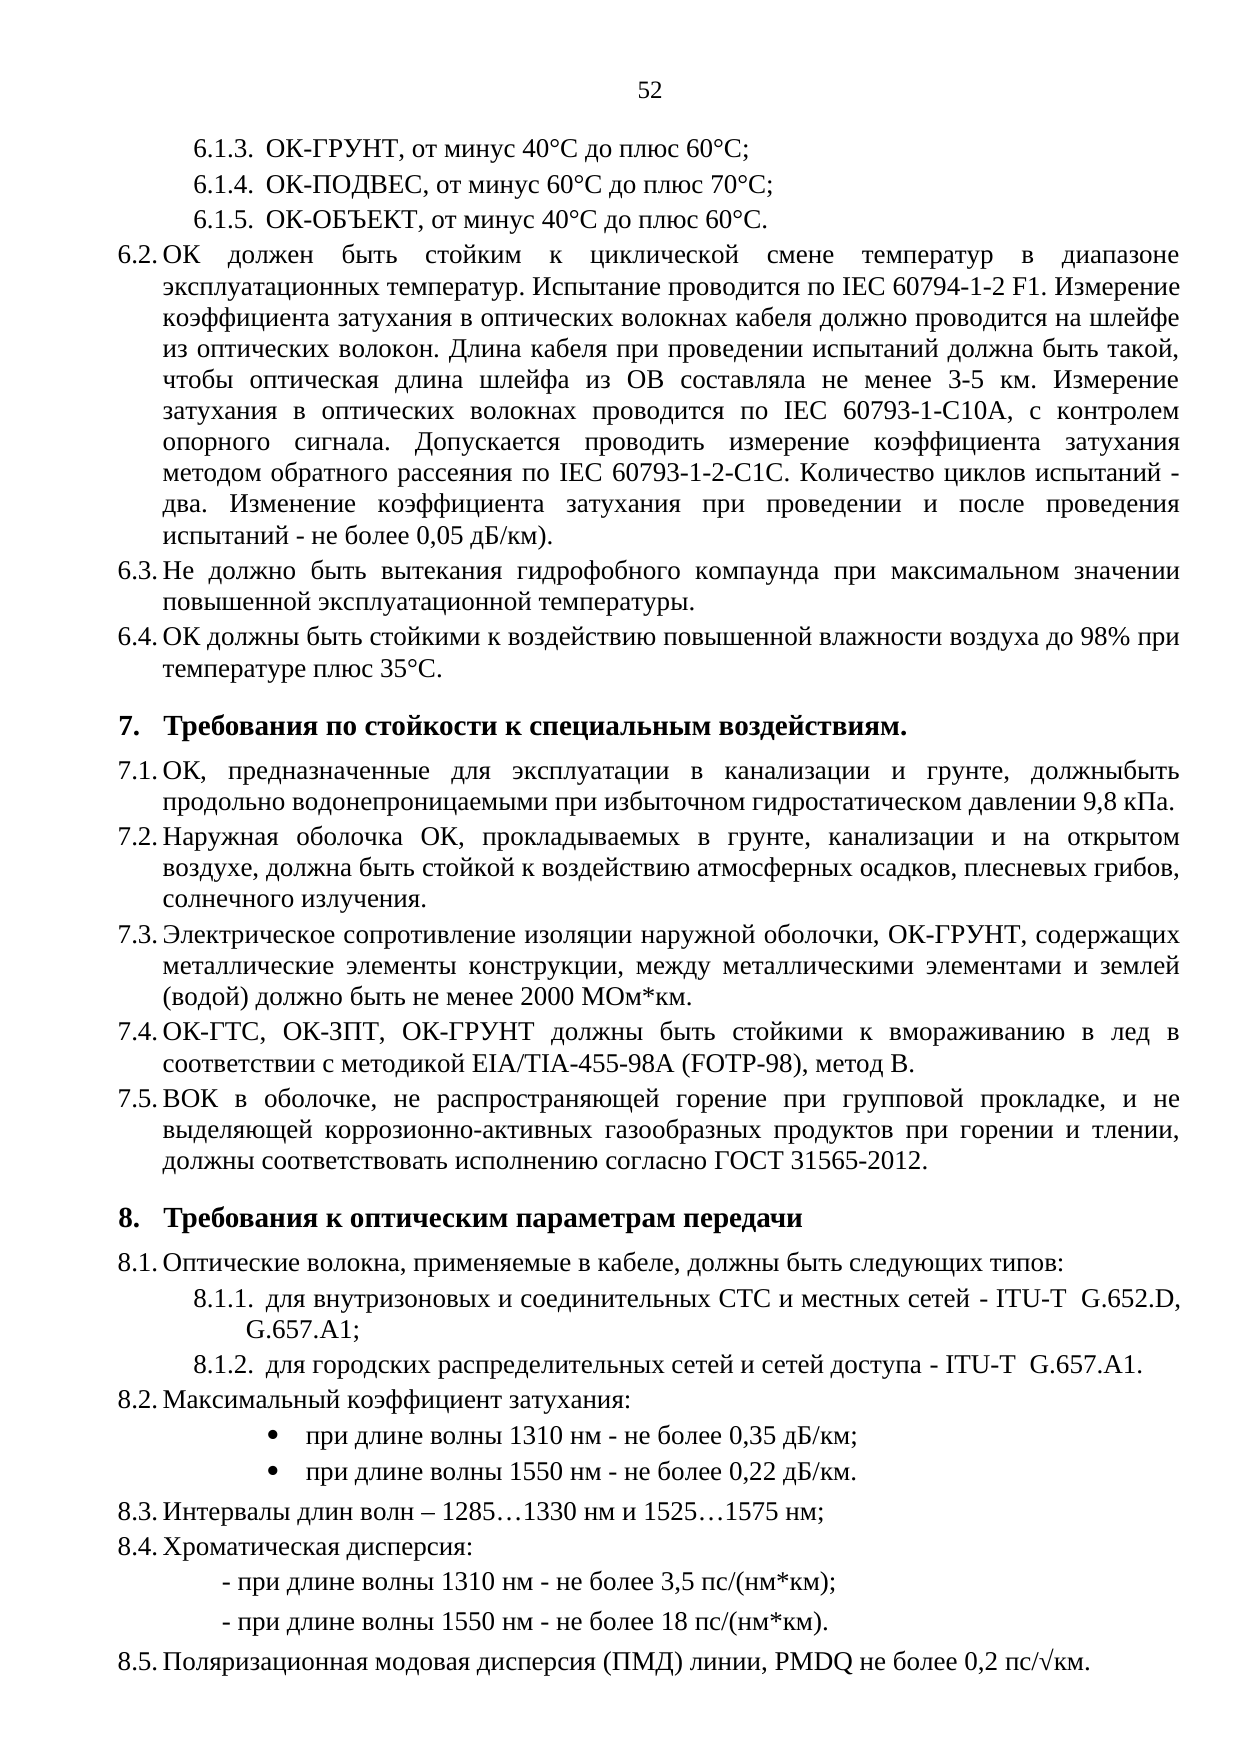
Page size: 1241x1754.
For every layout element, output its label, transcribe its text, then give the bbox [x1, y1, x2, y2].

list Не должно быть вытекания гидрофобного компаунда при максимальном значении повышенной эксплуатационной температуры. [117, 554, 1181, 616]
list Поляризационная модовая дисперсия (ПМД) линии, PMDQ не более 0,2 пс/√км. [117, 1645, 1181, 1676]
list Требования к оптическим параметрам передачи [118, 1200, 1181, 1234]
list ОК должен быть стойким к циклической смене температур в диапазоне эксплуатационных температур. Испытание проводится по IEC 60794-1-2 F1. Измерение коэффициента затухания в оптических волокнах кабеля должно проводится на шлейфе из оптических волокон. Длина кабеля при проведении испытаний должна быть такой, чтобы оптическая длина шлейфа из ОВ составляла не менее 3-5 км. Измерение затухания в оптических волокнах проводится по IEC 60793-1-С10А, с контролем опорного сигнала. Допускается проводить измерение коэффициента затухания методом обратного рассеяния по IEC 60793-1-2-C1C. Количество циклов испытаний - два. Изменение коэффициента затухания при проведении и после проведения испытаний - не более 0,05 дБ/км). [117, 238, 1181, 550]
list для городских распределительных сетей и сетей доступа - ITU-T G.657.A1. [193, 1348, 1181, 1379]
list ОК-ГРУНТ, от минус 40°С до плюс 60°С; [193, 132, 1181, 164]
list ОК-ОБЪЕКТ, от минус 40°С до плюс 60°С. [193, 203, 1181, 234]
list при длине волны 1550 нм - не более 0,22 дБ/км. [268, 1455, 1181, 1486]
text - при длине волны 1310 нм - не более 3,5 пс/(нм*км); [222, 1566, 1181, 1597]
list Электрическое сопротивление изоляции наружной оболочки, ОК-ГРУНТ, содержащих металлические элементы конструкции, между металлическими элементами и землей (водой) должно быть не менее 2000 МОм*км. [117, 918, 1181, 1011]
list ОК-ПОДВЕС, от минус 60°С до плюс 70°С; [193, 168, 1181, 199]
list Максимальный коэффициент затухания: [117, 1383, 1181, 1415]
list при длине волны 1310 нм - не более 0,35 дБ/км; [268, 1419, 1181, 1450]
list для внутризоновых и соединительных СТС и местных сетей - ITU-T G.652.D, G.657.A1; [193, 1282, 1181, 1344]
list Наружная оболочка ОК, прокладываемых в грунте, канализации и на открытом воздухе, должна быть стойкой к воздействию атмосферных осадков, плесневых грибов, солнечного излучения. [117, 820, 1181, 914]
list ОК-ГТС, ОК-ЗПТ, ОК-ГРУНТ должны быть стойкими к вмораживанию в лед в соответствии с методикой EIA/TIA-455-98A (FOTP-98), метод B. [117, 1016, 1181, 1078]
text - при длине волны 1550 нм - не более 18 пс/(нм*км). [222, 1605, 1181, 1637]
list Оптические волокна, применяемые в кабеле, должны быть следующих типов: [117, 1246, 1181, 1278]
list ВОК в оболочке, не распространяющей горение при групповой прокладке, и не выделяющей коррозионно-активных газообразных продуктов при горении и тлении, должны соответствовать исполнению согласно ГОСТ 31565-2012. [117, 1082, 1181, 1175]
list ОК должны быть стойкими к воздействию повышенной влажности воздуха до 98% при температуре плюс 35°С. [117, 621, 1181, 683]
list Требования по стойкости к специальным воздействиям. [118, 708, 1181, 741]
list Интервалы длин волн – 1285…1330 нм и 1525…1575 нм; [117, 1495, 1181, 1526]
list Хроматическая дисперсия: [117, 1530, 1181, 1561]
list ОК, предназначенные для эксплуатации в канализации и грунте, должныбыть продольно водонепроницаемыми при избыточном гидростатическом давлении 9,8 кПа. [117, 754, 1181, 816]
